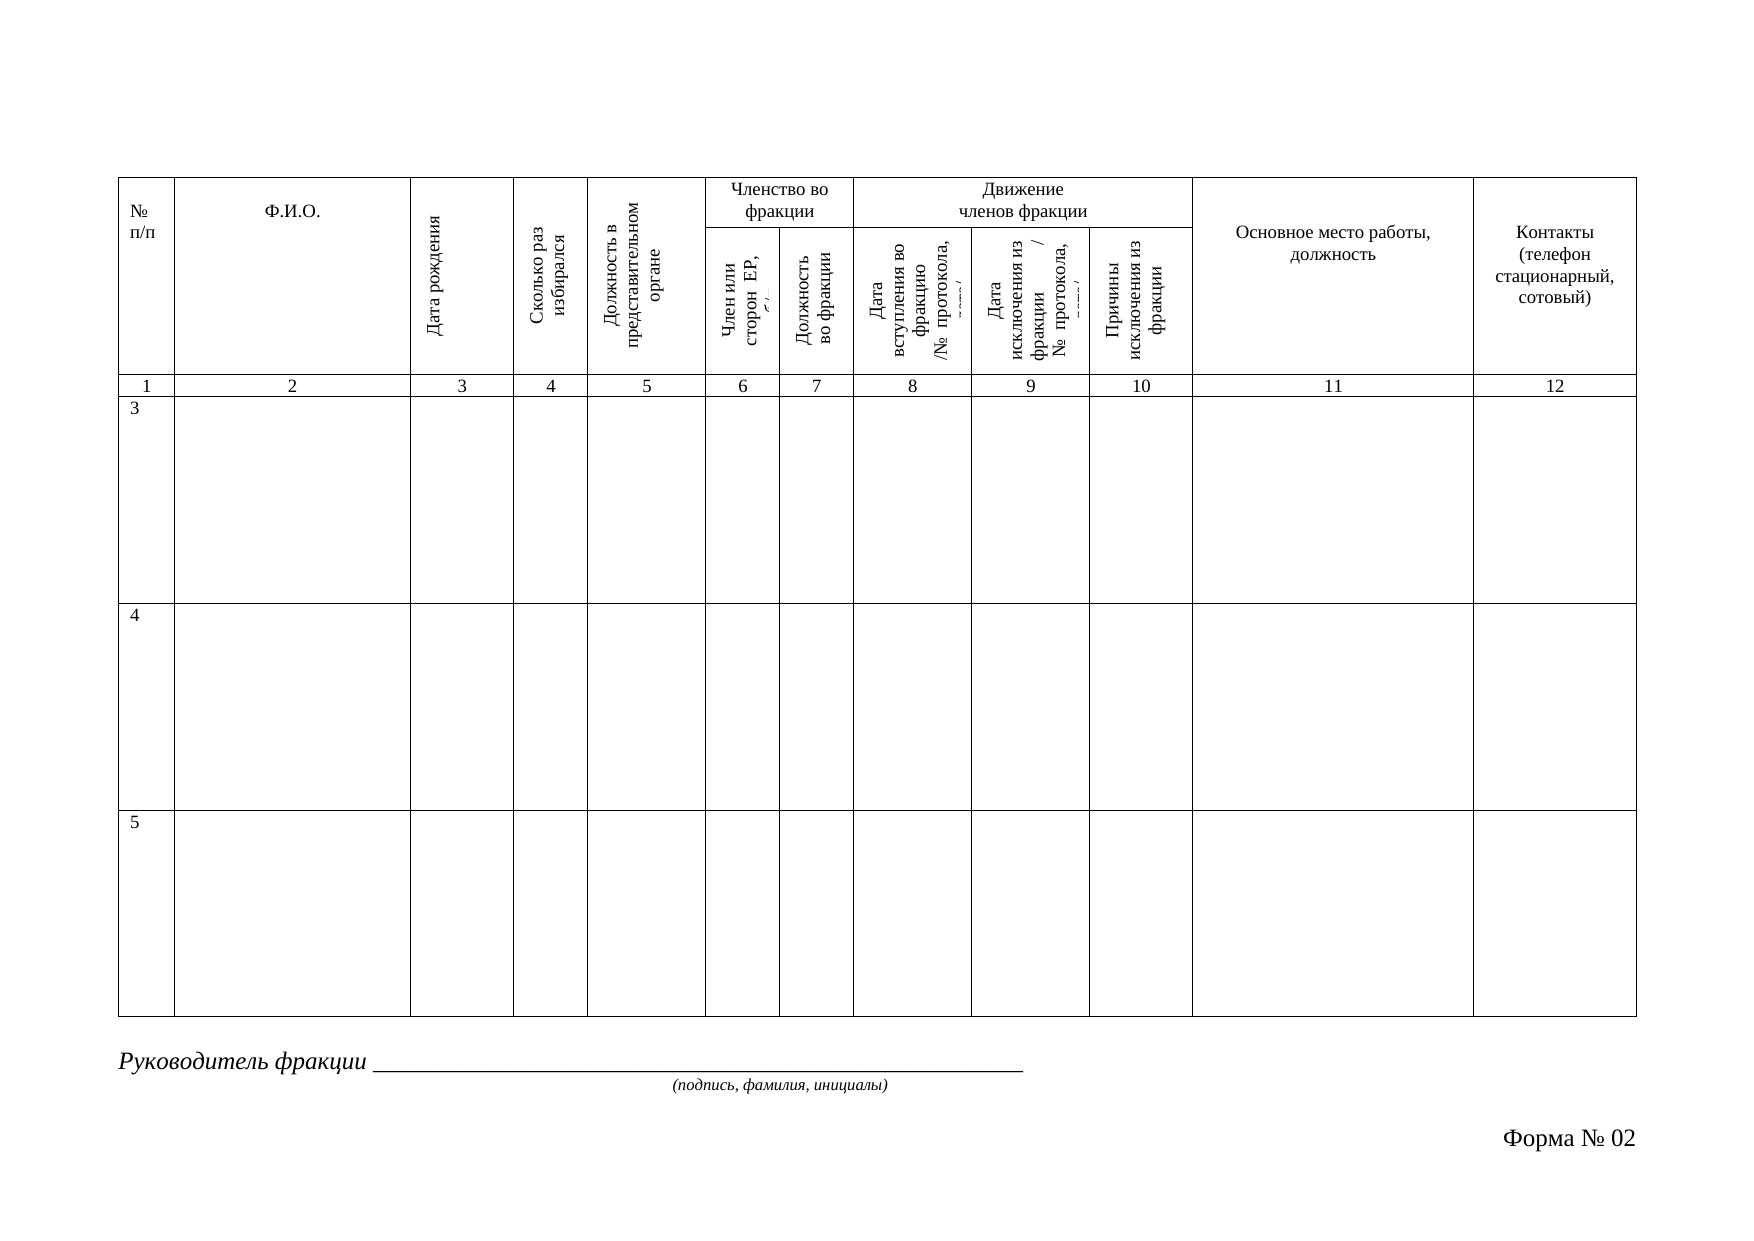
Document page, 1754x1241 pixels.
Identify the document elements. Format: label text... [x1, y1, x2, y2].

table_cell 2 [175, 375, 410, 396]
table_cell [1193, 811, 1473, 1016]
table_cell [854, 811, 971, 1016]
text (подпись, фамилия, инициалы) [118, 1075, 1636, 1094]
table_cell 5 [119, 811, 174, 1016]
table_cell [588, 604, 705, 809]
table_cell 5 [588, 375, 705, 396]
table_cell 7 [780, 375, 853, 396]
table_cell [1193, 604, 1473, 809]
table_cell [972, 604, 1089, 809]
table_cell [780, 811, 853, 1016]
table_cell [706, 604, 779, 809]
table_header Дата рождения [411, 178, 513, 373]
table_cell 4 [119, 604, 174, 809]
table_cell 1 [119, 375, 174, 396]
table_cell [588, 397, 705, 603]
table_header № п/п [119, 178, 174, 373]
table_cell [1090, 811, 1192, 1016]
table_cell [854, 397, 971, 603]
table_cell 4 [514, 375, 587, 396]
table_cell [1474, 811, 1636, 1016]
table_header Движение членов фракции [854, 178, 1192, 227]
table_cell [780, 397, 853, 603]
table_header Членство во фракции [706, 178, 853, 227]
table_cell [514, 811, 587, 1016]
table_header Основное место работы, должность [1193, 178, 1473, 373]
table_cell [1474, 604, 1636, 809]
table_cell [1474, 397, 1636, 603]
table_cell Причины исключения из фракции [1090, 228, 1192, 373]
table_cell [411, 811, 513, 1016]
table_cell [514, 604, 587, 809]
table_cell 12 [1474, 375, 1636, 396]
table_cell Член или сторон ЕР, б/п [706, 228, 779, 373]
text Руководитель фракции ____________________________________________________ [118, 1046, 1636, 1075]
table_cell 3 [411, 375, 513, 396]
table_cell [175, 397, 410, 603]
table_cell [411, 604, 513, 809]
table_cell 10 [1090, 375, 1192, 396]
table_cell [972, 811, 1089, 1016]
table_cell [706, 397, 779, 603]
table_cell [1193, 397, 1473, 603]
table_cell 6 [706, 375, 779, 396]
table_header Ф.И.О. [175, 178, 410, 373]
table_header Сколько раз избирался [514, 178, 587, 373]
table_cell 3 [119, 397, 174, 603]
table_cell [411, 397, 513, 603]
table_cell [854, 604, 971, 809]
table_cell Дата исключения из фракции /№ протокола, дата/ [972, 228, 1089, 373]
table_cell 9 [972, 375, 1089, 396]
table_cell 11 [1193, 375, 1473, 396]
table_cell [588, 811, 705, 1016]
table_cell [514, 397, 587, 603]
table_cell [1090, 604, 1192, 809]
table_cell Дата вступления во фракцию /№ протокола, дата/ [854, 228, 971, 373]
table_cell 8 [854, 375, 971, 396]
table_cell [175, 811, 410, 1016]
table_cell [972, 397, 1089, 603]
table_cell [1090, 397, 1192, 603]
text Форма № 02 [118, 1123, 1636, 1151]
table_cell Должность во фракции [780, 228, 853, 373]
table_header Должность в представительном органе [588, 178, 705, 373]
table_cell [706, 811, 779, 1016]
table_cell [780, 604, 853, 809]
table_header Контакты (телефон стационарный, сотовый) [1474, 178, 1636, 373]
table_cell [175, 604, 410, 809]
